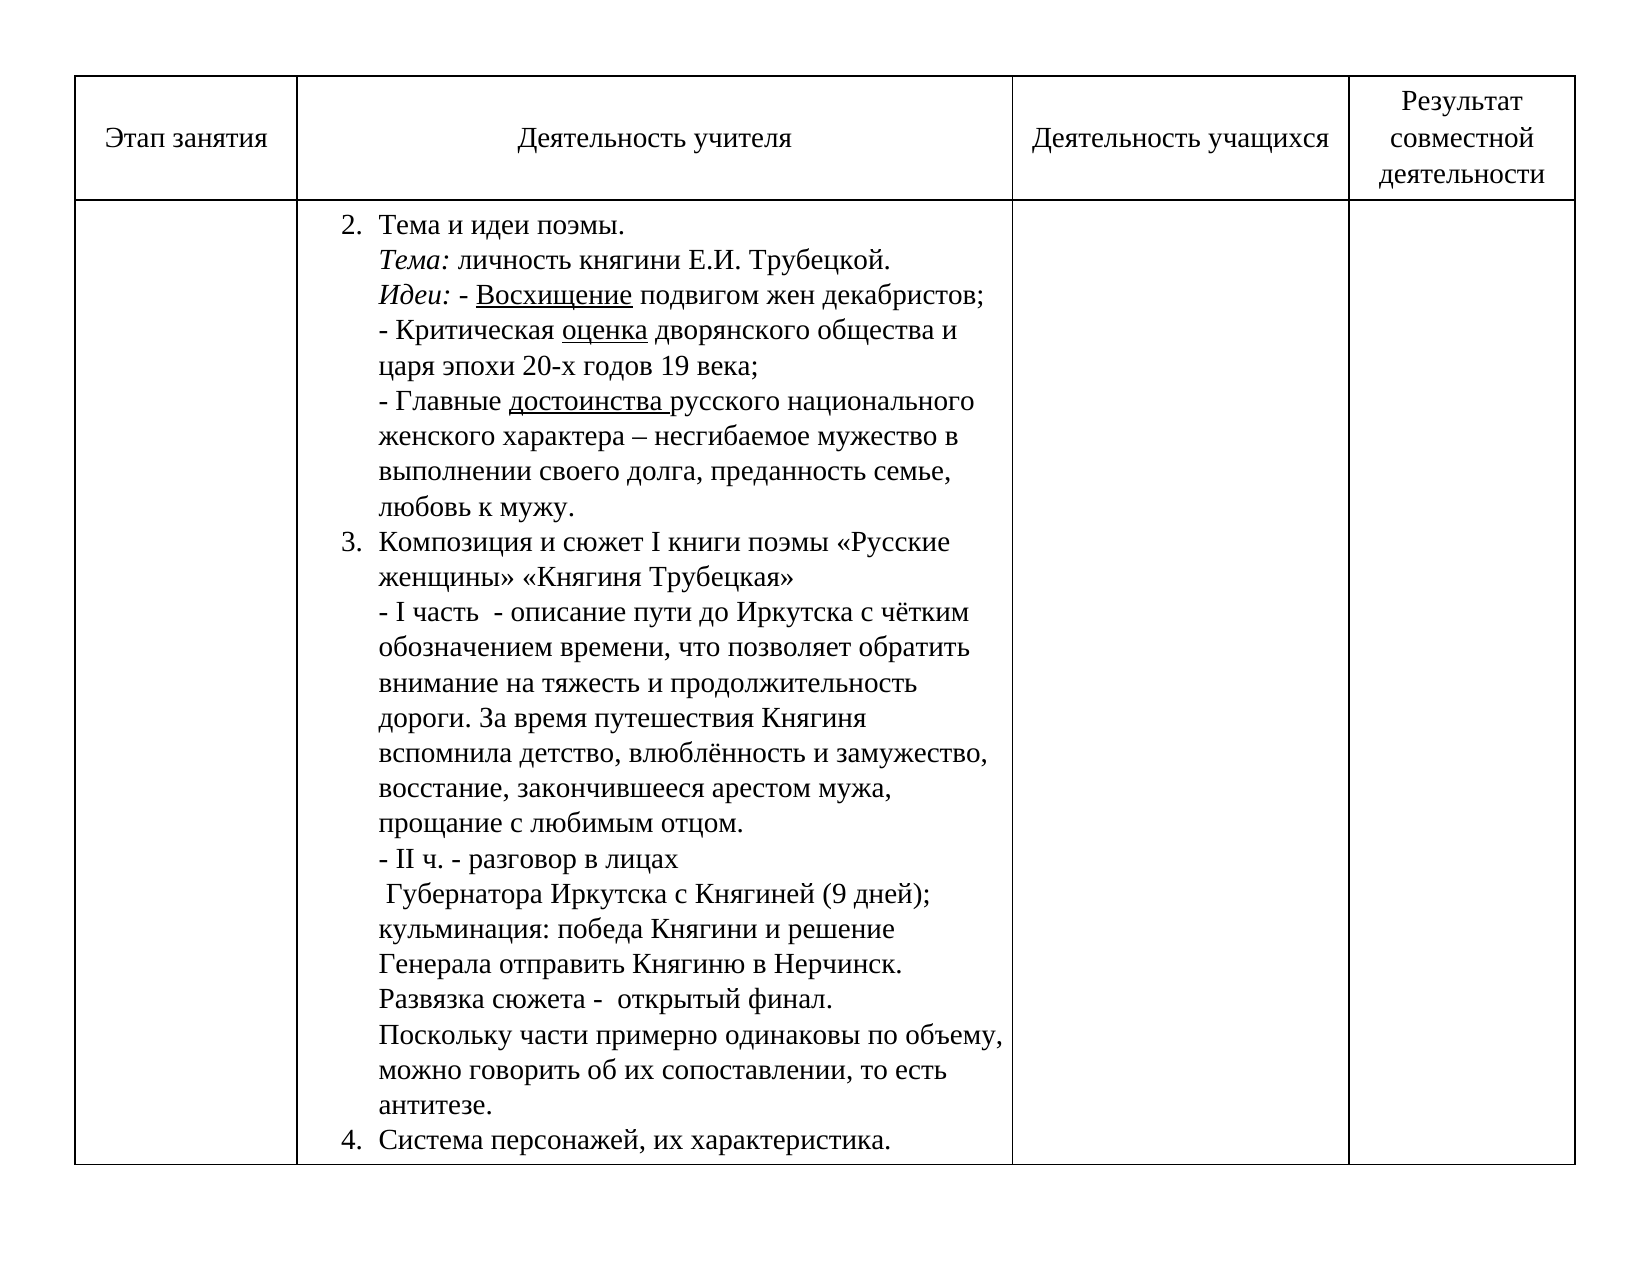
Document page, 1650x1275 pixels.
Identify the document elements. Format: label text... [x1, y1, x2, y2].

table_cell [1350, 201, 1574, 1163]
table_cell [298, 201, 1012, 1163]
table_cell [1013, 201, 1348, 1163]
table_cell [76, 201, 296, 1163]
table_header Этап занятия [76, 77, 296, 199]
table_header Результат совместной деятельности [1350, 77, 1574, 199]
table_header Деятельность учащихся [1013, 77, 1348, 199]
table_header Деятельность учителя [298, 77, 1012, 199]
